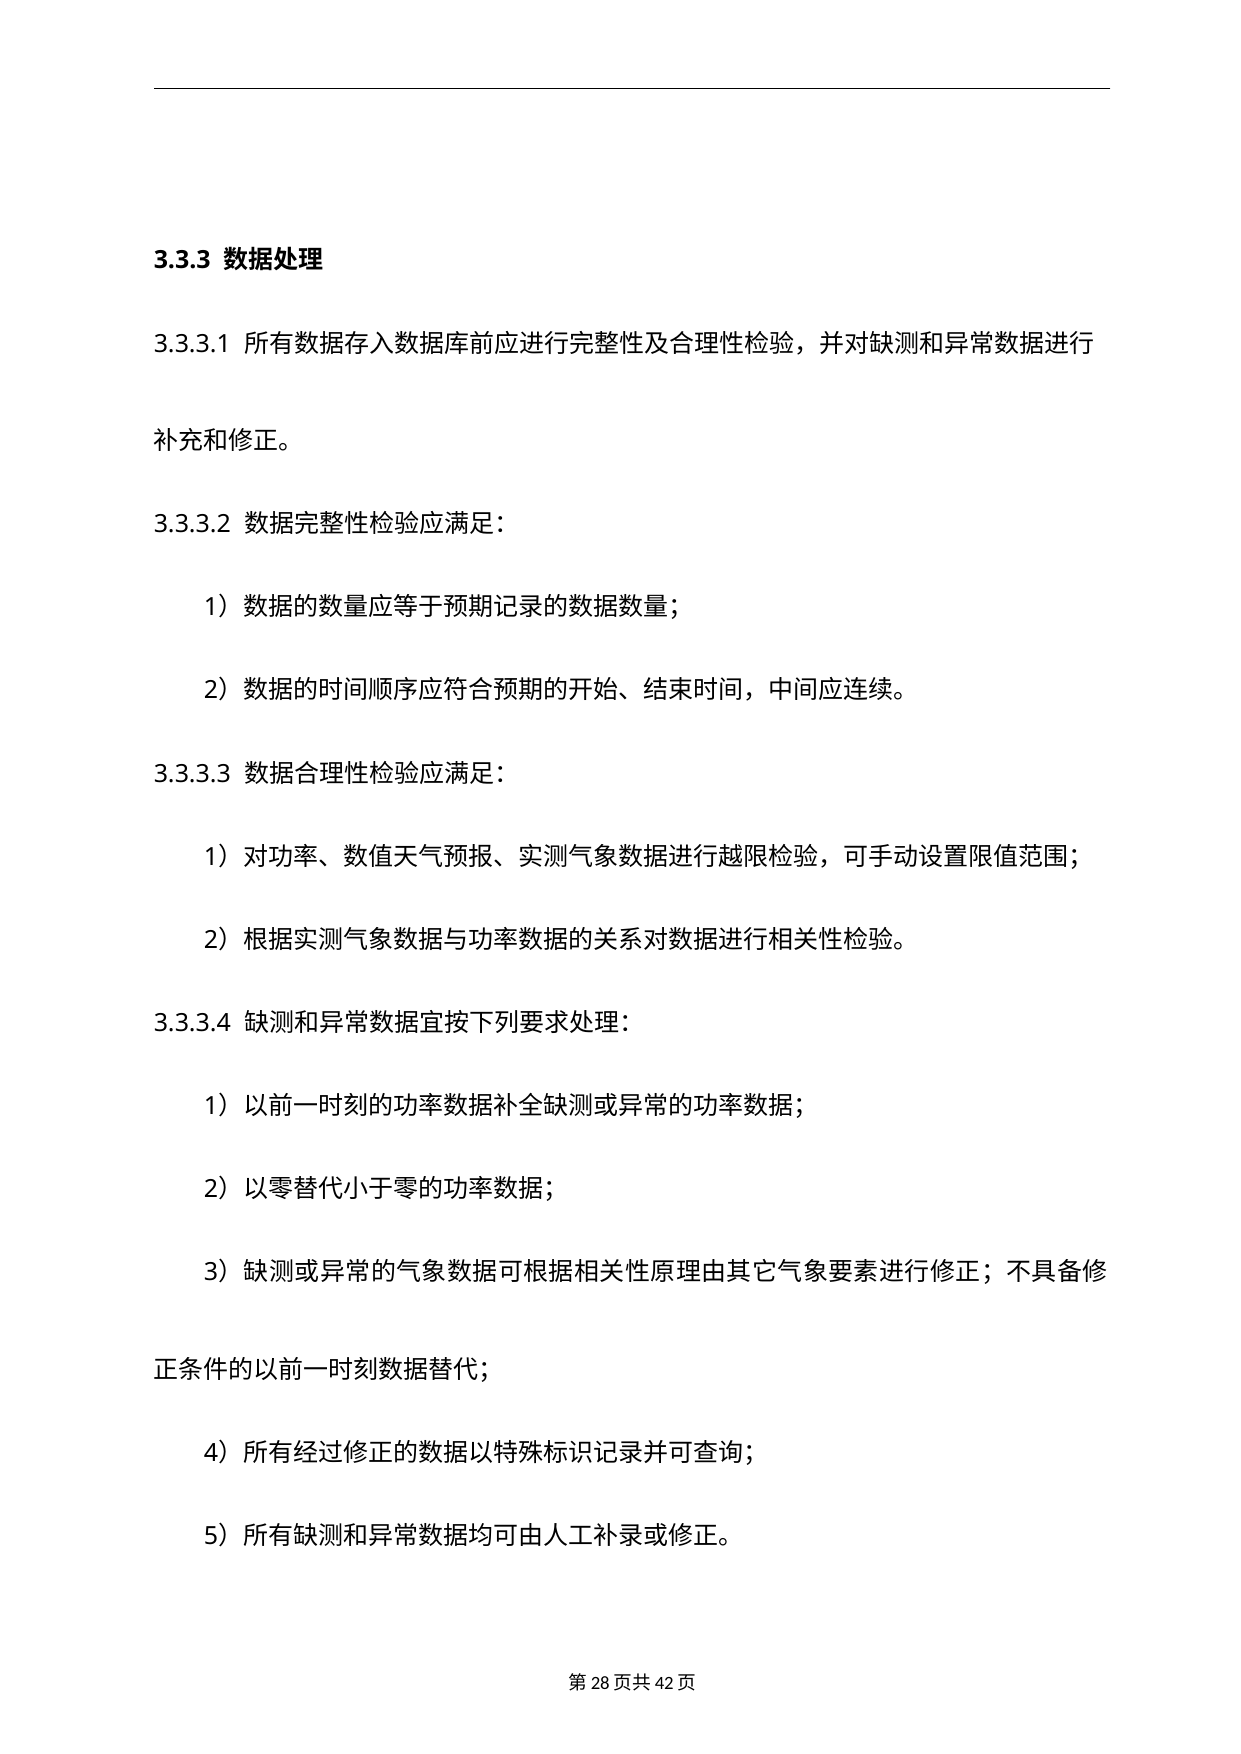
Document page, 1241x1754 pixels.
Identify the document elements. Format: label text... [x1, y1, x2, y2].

text 3.3.3.2 数据完整性检验应满足： [153, 489, 1110, 554]
text 3.3.3 数据处理 [153, 226, 1110, 291]
text 1）对功率、数值天气预报、实测气象数据进行越限检验，可手动设置限值范围； [153, 822, 1110, 887]
text 3）缺测或异常的气象数据可根据相关性原理由其它气象要素进行修正；不具备修正条件的以前一时刻数据替代； [153, 1237, 1110, 1400]
text 2）根据实测气象数据与功率数据的关系对数据进行相关性检验。 [153, 905, 1110, 970]
text 1）以前一时刻的功率数据补全缺测或异常的功率数据； [153, 1071, 1110, 1136]
text 4）所有经过修正的数据以特殊标识记录并可查询； [153, 1418, 1110, 1483]
text 3.3.3.3 数据合理性检验应满足： [153, 739, 1110, 804]
text 3.3.3.1 所有数据存入数据库前应进行完整性及合理性检验，并对缺测和异常数据进行补充和修正。 [153, 309, 1110, 471]
text 1）数据的数量应等于预期记录的数据数量； [153, 572, 1110, 637]
text 3.3.3.4 缺测和异常数据宜按下列要求处理： [153, 988, 1110, 1053]
text 2）以零替代小于零的功率数据； [153, 1154, 1110, 1219]
text 5）所有缺测和异常数据均可由人工补录或修正。 [153, 1501, 1110, 1566]
text 2）数据的时间顺序应符合预期的开始、结束时间，中间应连续。 [153, 656, 1110, 721]
